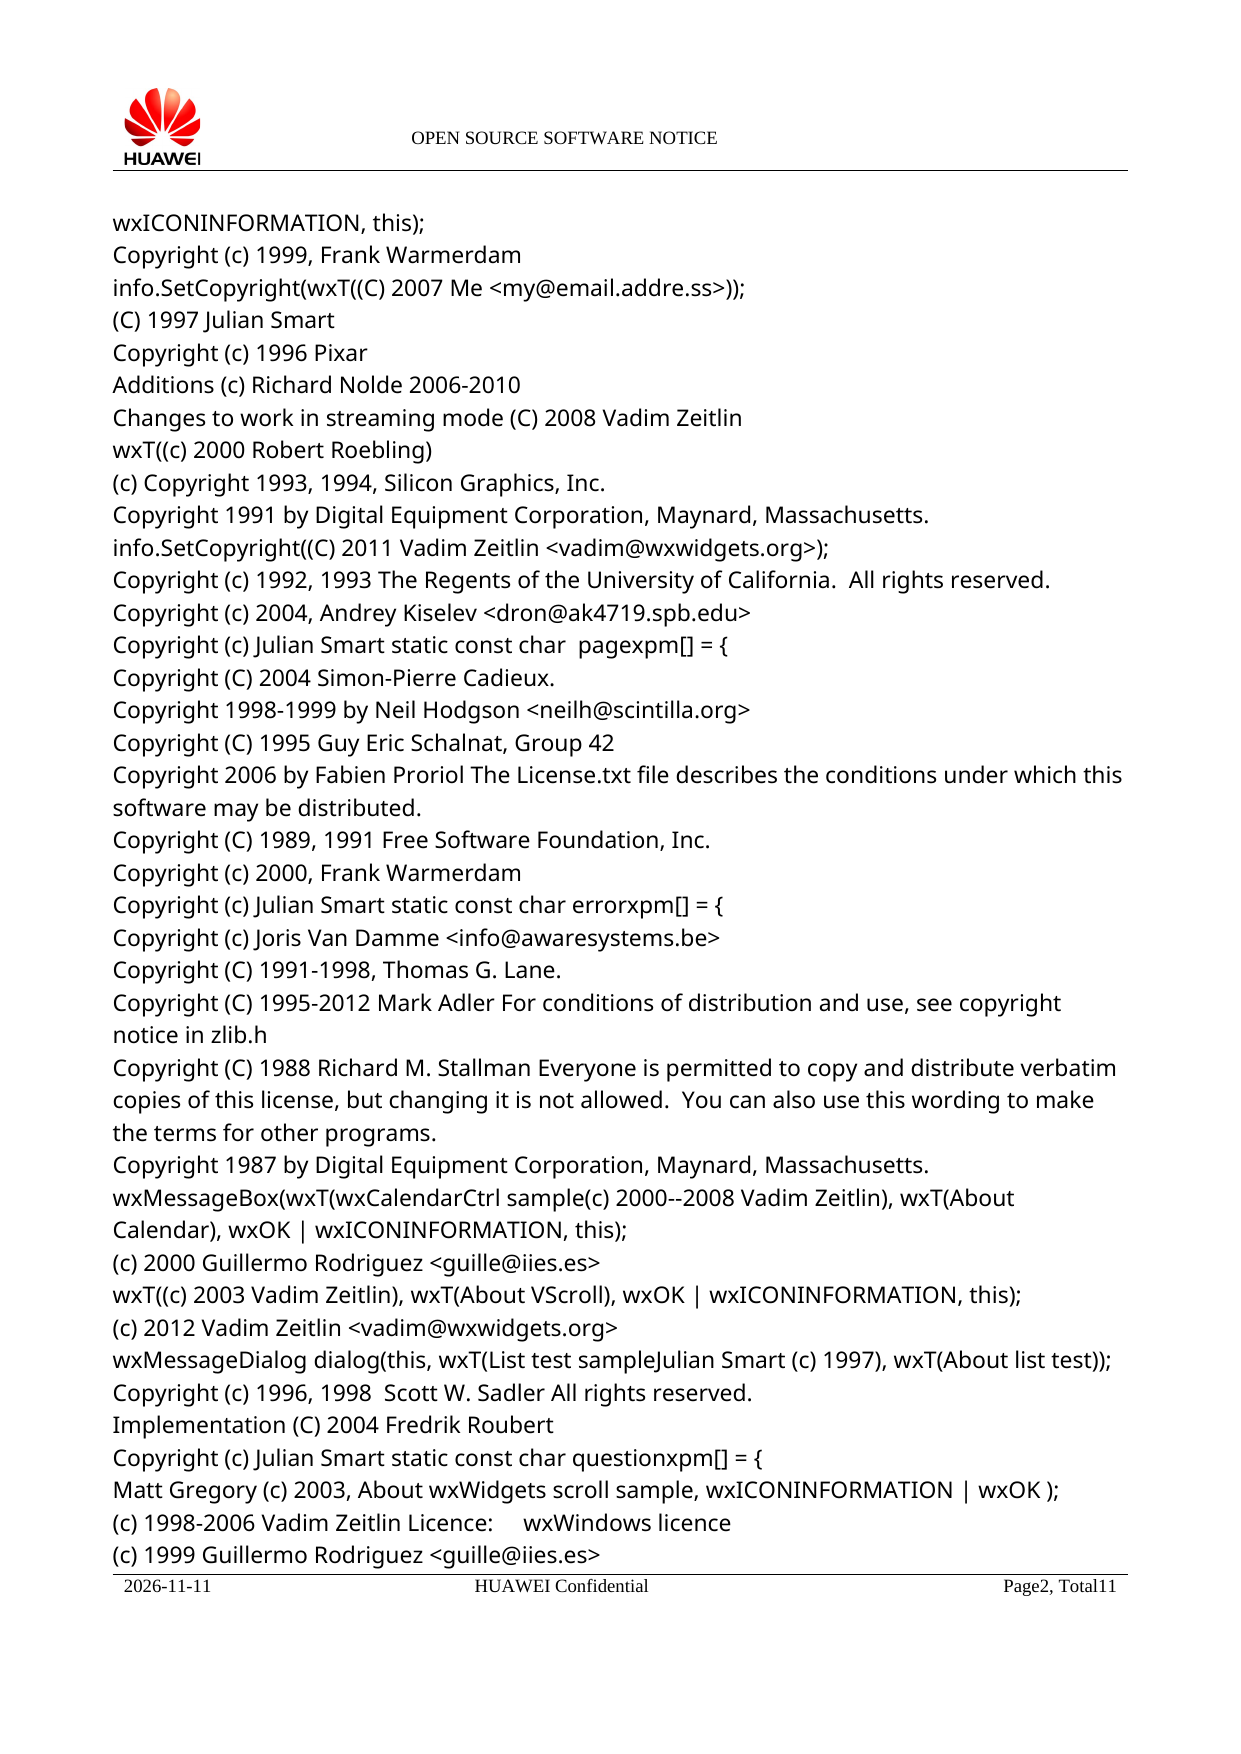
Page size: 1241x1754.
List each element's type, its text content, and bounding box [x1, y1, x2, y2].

picture [124, 88, 201, 165]
